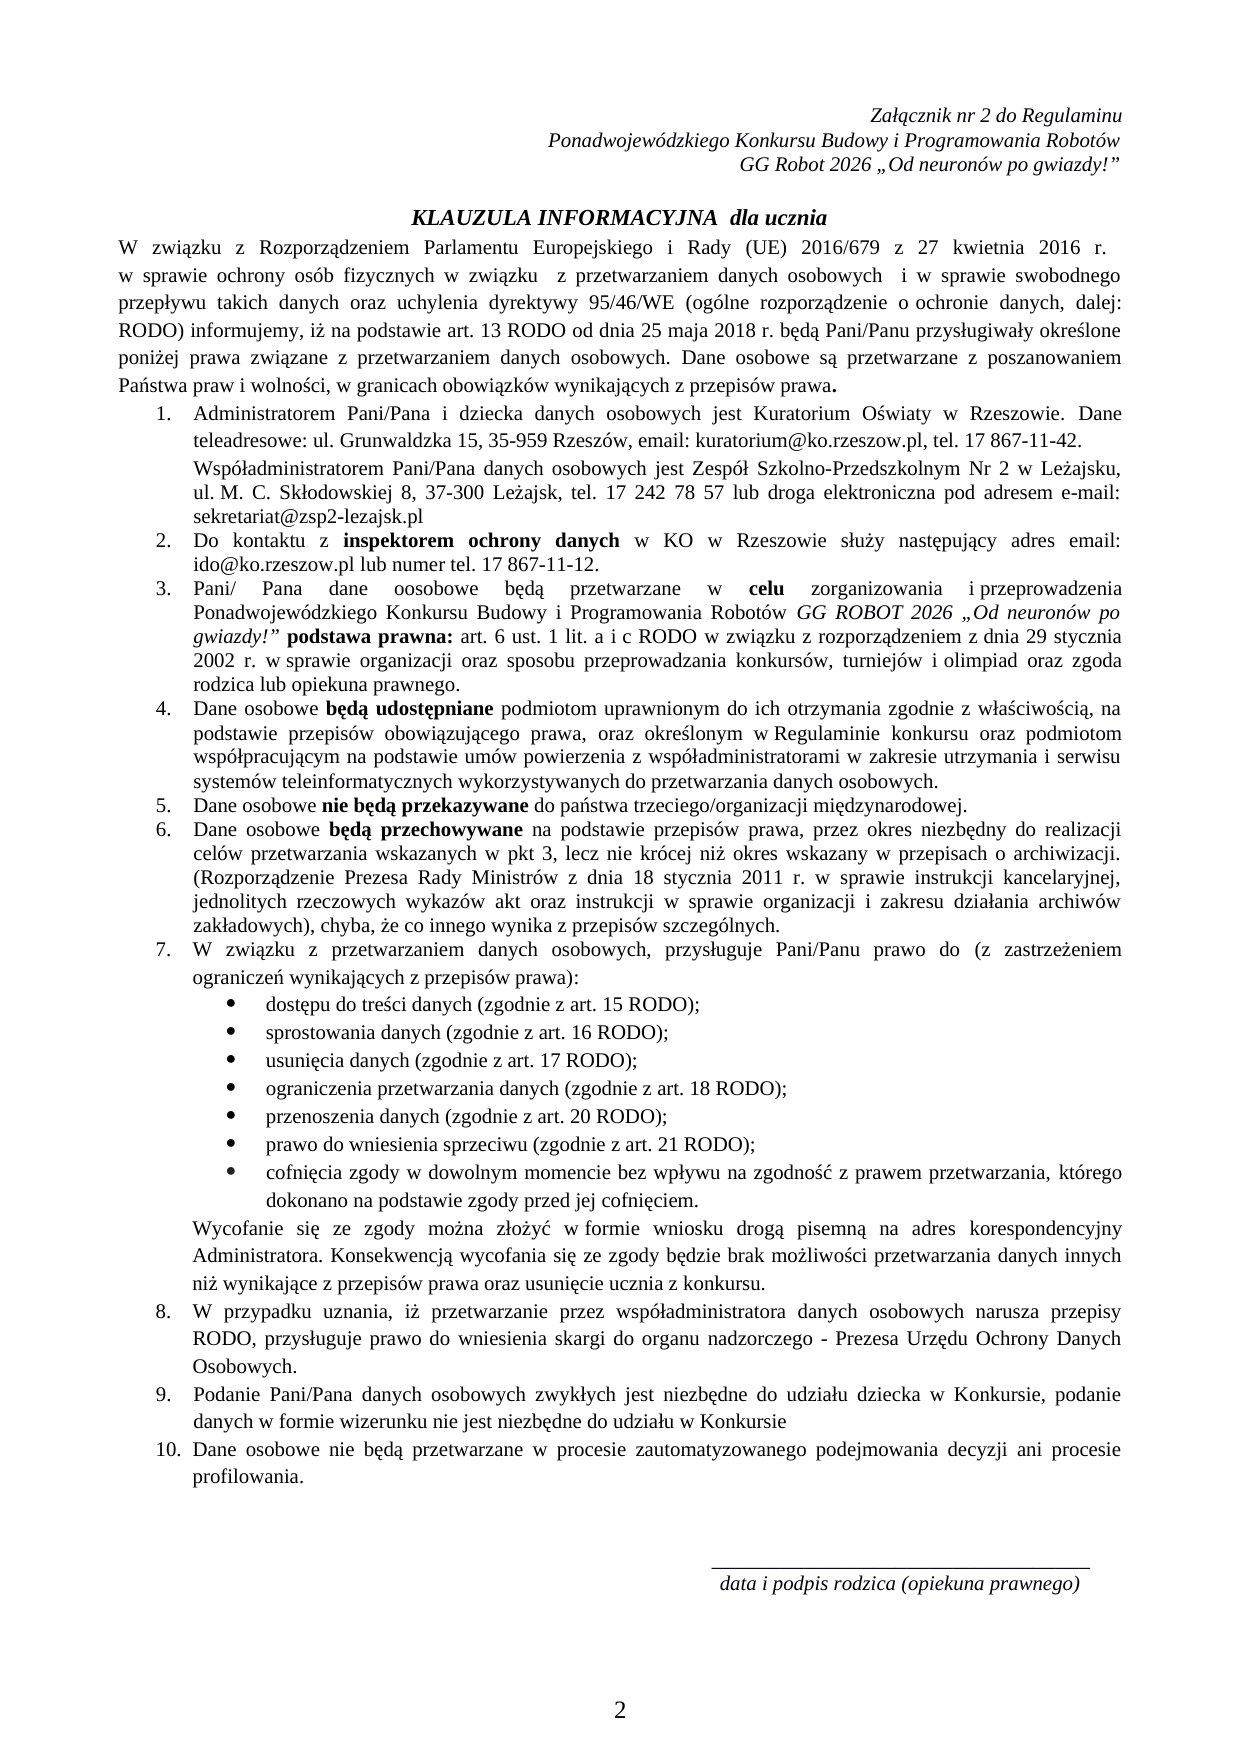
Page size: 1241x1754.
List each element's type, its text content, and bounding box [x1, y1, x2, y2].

text _________________________________ data i podpis rodzica (opiekuna prawnego) [679, 1544, 1122, 1595]
text Wycofanie się ze zgody można złożyć w formie wniosku drogą pisemną na adres korespondencyjny Administratora. Konsekwencją wycofania się ze zgody będzie brak możliwości przetwarzania danych innych niż wynikające z przepisów prawa oraz usunięcie ucznia z konkursu. [192, 1267, 1122, 1295]
subtitle KLAUZULA INFORMACYJNA dla ucznia [118, 204, 1122, 231]
list Do kontaktu z inspektorem ochrony danych w KO w Rzeszowie służy następujący adres email: ido@ko.rzeszow.pl lub numer tel. 17 867-11-12. [156, 528, 1122, 576]
list Podanie Pani/Pana danych osobowych zwykłych jest niezbędne do udziału dziecka w Konkursie, podanie danych w formie wizerunku nie jest niezbędne do udziału w Konkursie [156, 1381, 1122, 1433]
list Dane osobowe będą udostępniane podmiotom uprawnionym do ich otrzymania zgodnie z właściwością, na podstawie przepisów obowiązującego prawa, oraz określonym w Regulaminie konkursu oraz podmiotom współpracującym na podstawie umów powierzenia z współadministratorami w zakresie utrzymania i serwisu systemów teleinformatycznych wykorzystywanych do przetwarzania danych osobowych. [156, 696, 1122, 793]
list W przypadku uznania, iż przetwarzanie przez współadministratora danych osobowych narusza przepisy RODO, przysługuje prawo do wniesienia skargi do organu nadzorczego - Prezesa Urzędu Ochrony Danych Osobowych. [155, 1299, 1122, 1378]
list cofnięcia zgody w dowolnym momencie bez wpływu na zgodność z prawem przetwarzania, którego dokonano na podstawie zgody przed jej cofnięciem. [227, 1160, 1122, 1212]
list dostępu do treści danych (zgodnie z art. 15 RODO); [207, 992, 1122, 1017]
list Dane osobowe będą przechowywane na podstawie przepisów prawa, przez okres niezbędny do realizacji celów przetwarzania wskazanych w pkt 3, lecz nie krócej niż okres wskazany w przepisach o archiwizacji. (Rozporządzenie Prezesa Rady Ministrów z dnia 18 stycznia 2011 r. w sprawie instrukcji kancelaryjnej, jednolitych rzeczowych wykazów akt oraz instrukcji w sprawie organizacji i zakresu działania archiwów zakładowych), chyba, że co innego wynika z przepisów szczególnych. [156, 817, 1122, 937]
list W związku z przetwarzaniem danych osobowych, przysługuje Pani/Panu prawo do (z zastrzeżeniem ograniczeń wynikających z przepisów prawa): [155, 937, 1122, 989]
list Współadministratorem Pani/Pana danych osobowych jest Zespół Szkolno-Przedszkolnym Nr 2 w Leżajsku, ul. M. C. Skłodowskiej 8, 37-300 Leżajsk, tel. 17 242 78 57 lub droga elektroniczna pod adresem e-mail: sekretariat@zsp2-lezajsk.pl [193, 456, 1122, 528]
list usunięcia danych (zgodnie z art. 17 RODO); [207, 1048, 1122, 1073]
list Dane osobowe nie będą przekazywane do państwa trzeciego/organizacji międzynarodowej. [156, 793, 1122, 817]
text Załącznik nr 2 do Regulaminu [118, 103, 1122, 127]
list przenoszenia danych (zgodnie z art. 20 RODO); [207, 1104, 1122, 1129]
list prawo do wniesienia sprzeciwu (zgodnie z art. 21 RODO); [207, 1132, 1122, 1157]
list Pani/ Pana dane oosobowe będą przetwarzane w celu zorganizowania i przeprowadzenia Ponadwojewódzkiego Konkursu Budowy i Programowania Robotów GG ROBOT 2026 „Od neuronów po gwiazdy!” podstawa prawna: art. 6 ust. 1 lit. a i c RODO w związku z rozporządzeniem z dnia 29 stycznia 2002 r. w sprawie organizacji oraz sposobu przeprowadzania konkursów, turniejów i olimpiad oraz zgoda rodzica lub opiekuna prawnego. [156, 576, 1122, 696]
text W związku z Rozporządzeniem Parlamentu Europejskiego i Rady (UE) 2016/679 z 27 kwietnia 2016 r. w sprawie ochrony osób fizycznych w związku z przetwarzaniem danych osobowych i w sprawie swobodnego przepływu takich danych oraz uchylenia dyrektywy 95/46/WE (ogólne rozporządzenie o ochronie danych, dalej: RODO) informujemy, iż na podstawie art. 13 RODO od dnia 25 maja 2018 r. będą Pani/Panu przysługiwały określone poniżej prawa związane z przetwarzaniem danych osobowych. Dane osobowe są przetwarzane z poszanowaniem Państwa praw i wolności, w granicach obowiązków wynikających z przepisów prawa. [118, 235, 1122, 397]
list sprostowania danych (zgodnie z art. 16 RODO); [207, 1020, 1122, 1044]
text Ponadwojewódzkiego Konkursu Budowy i Programowania Robotów GG Robot 2026 „Od neuronów po gwiazdy!” [156, 127, 1122, 204]
list Dane osobowe nie będą przetwarzane w procesie zautomatyzowanego podejmowania decyzji ani procesie profilowania. [155, 1437, 1122, 1488]
list Administratorem Pani/Pana i dziecka danych osobowych jest Kuratorium Oświaty w Rzeszowie. Dane teleadresowe: ul. Grunwaldzka 15, 35-959 Rzeszów, email: kuratorium@ko.rzeszow.pl, tel. 17 867-11-42. [156, 401, 1122, 452]
list ograniczenia przetwarzania danych (zgodnie z art. 18 RODO); [207, 1076, 1122, 1101]
